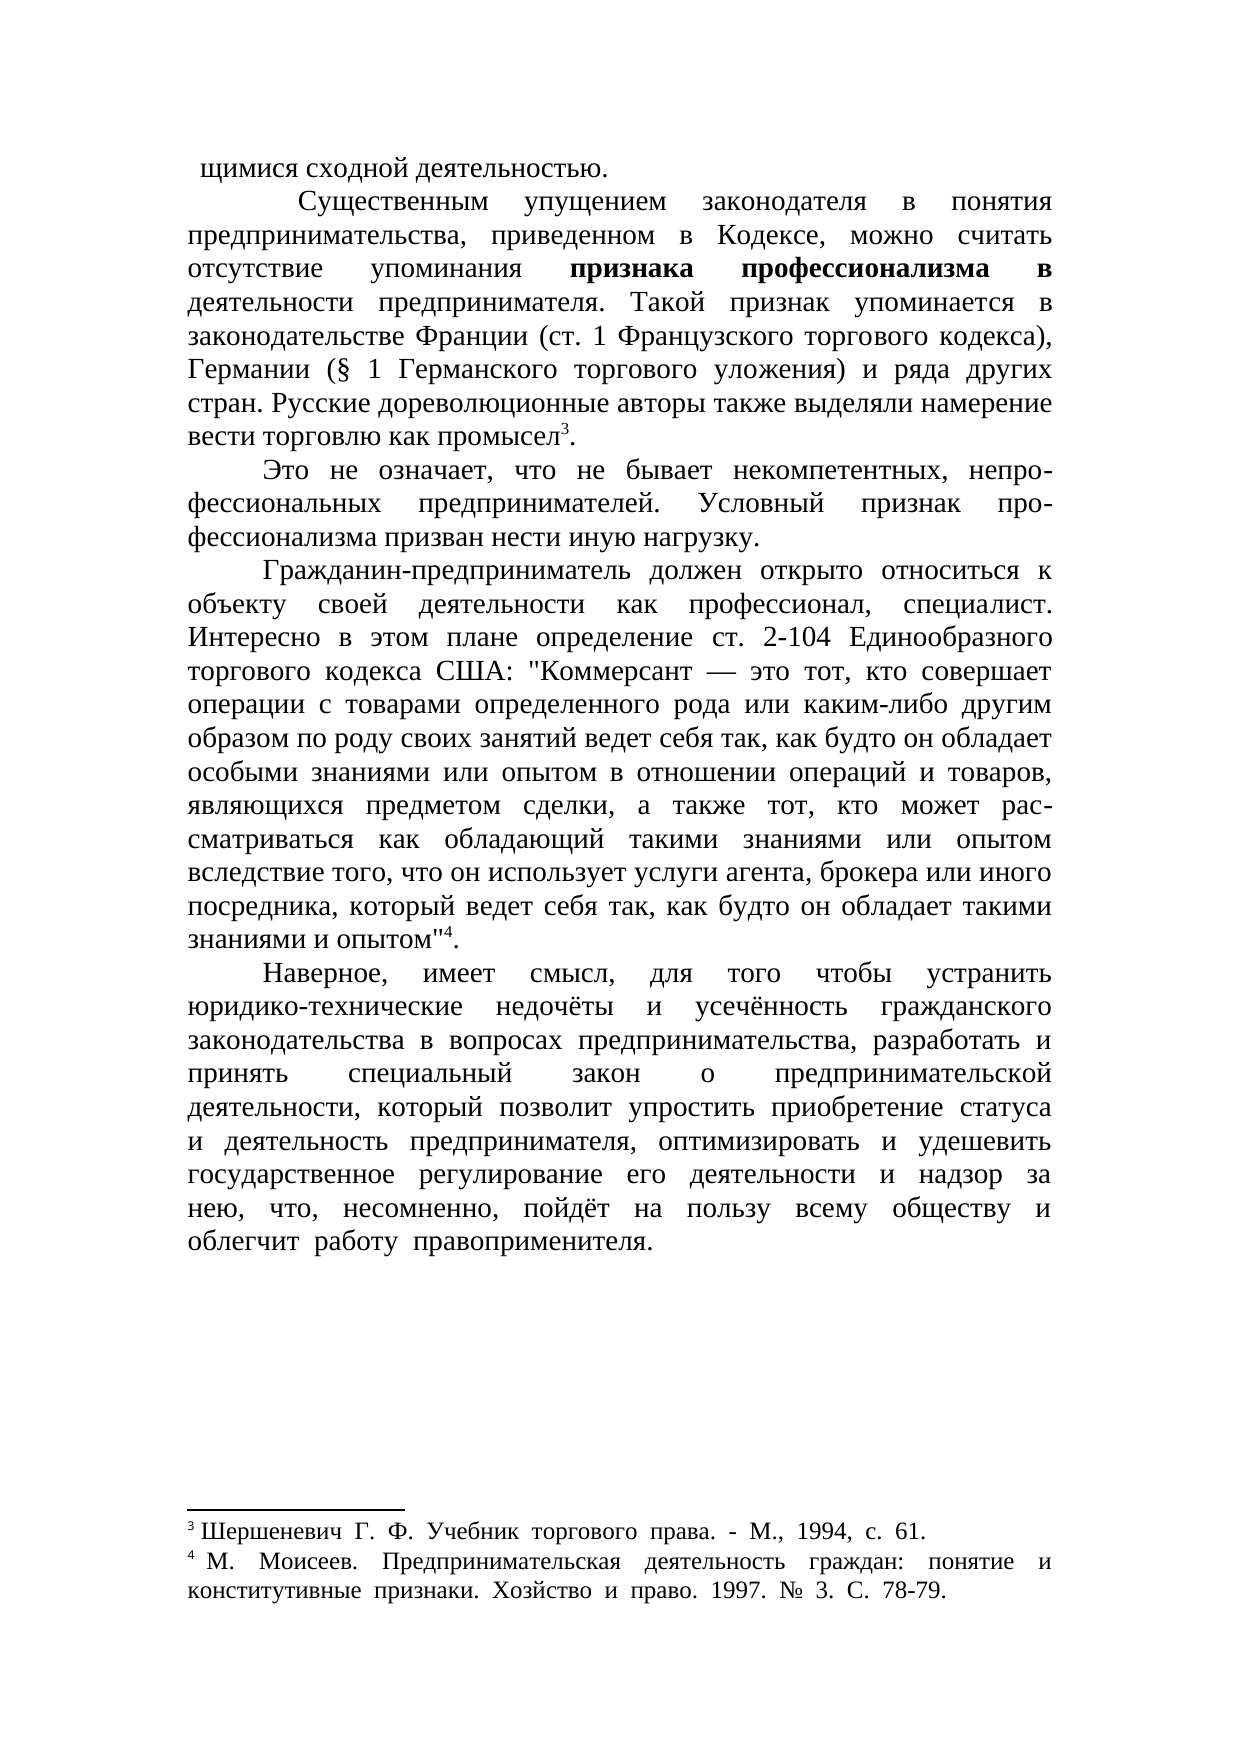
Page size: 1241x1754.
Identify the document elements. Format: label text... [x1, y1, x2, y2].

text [200, 150, 1053, 183]
text Гражданин-предприниматель должен открыто относиться к объекту своей деятельности как профессионал, специалист. Интересно в этом плане определение ст. 2-104 Единообразного торгового кодекса США: "Коммерсант — это тот, кто совершает операции с товарами определенного рода или каким-либо другим образом по роду своих занятий ведет себя так, как будто он обладает особыми знаниями или опытом в отношении операций и товаров, являющихся предметом сделки, а также тот, кто может рассматриваться как обладающий такими знаниями или опытом вследствие того, что он использует услуги агента, брокера или иного посредника, который ведет себя так, как будто он обладает такими знаниями и опытом". [187, 552, 1053, 955]
text Наверное, имеет смысл, для того чтобы устранить юридико-технические недочёты и усечённость гражданского законодательства в вопросах предпринимательства, разработать и принять специальный закон о предпринимательской деятельности, который позволит упростить приобретение статуса и деятельность предпринимателя, оптимизировать и удешевить государственное регулирование его деятельности и надзор за нею, что, несомненно, пойдёт на пользу всему обществу и облегчит работу правоприменителя. [187, 955, 1053, 1257]
text Это не означает, что не бывает некомпетентных, непрофессиональных предпринимателей. Условный признак профессионализма призван нести иную нагрузку. [187, 452, 1053, 552]
text Существенным упущением законодателя в понятия предпринимательства, приведенном в Кодексе, можно считать отсутствие упоминания признака профессионализма в деятельности предпринимателя. Такой признак упоминается в законодательстве Франции (ст. 1 Французского торгового кодекса), Германии (§ 1 Германского торгового уложения) и ряда других стран. Русские дореволюционные авторы также выделяли намерение вести торговлю как промысел. [187, 183, 1053, 452]
